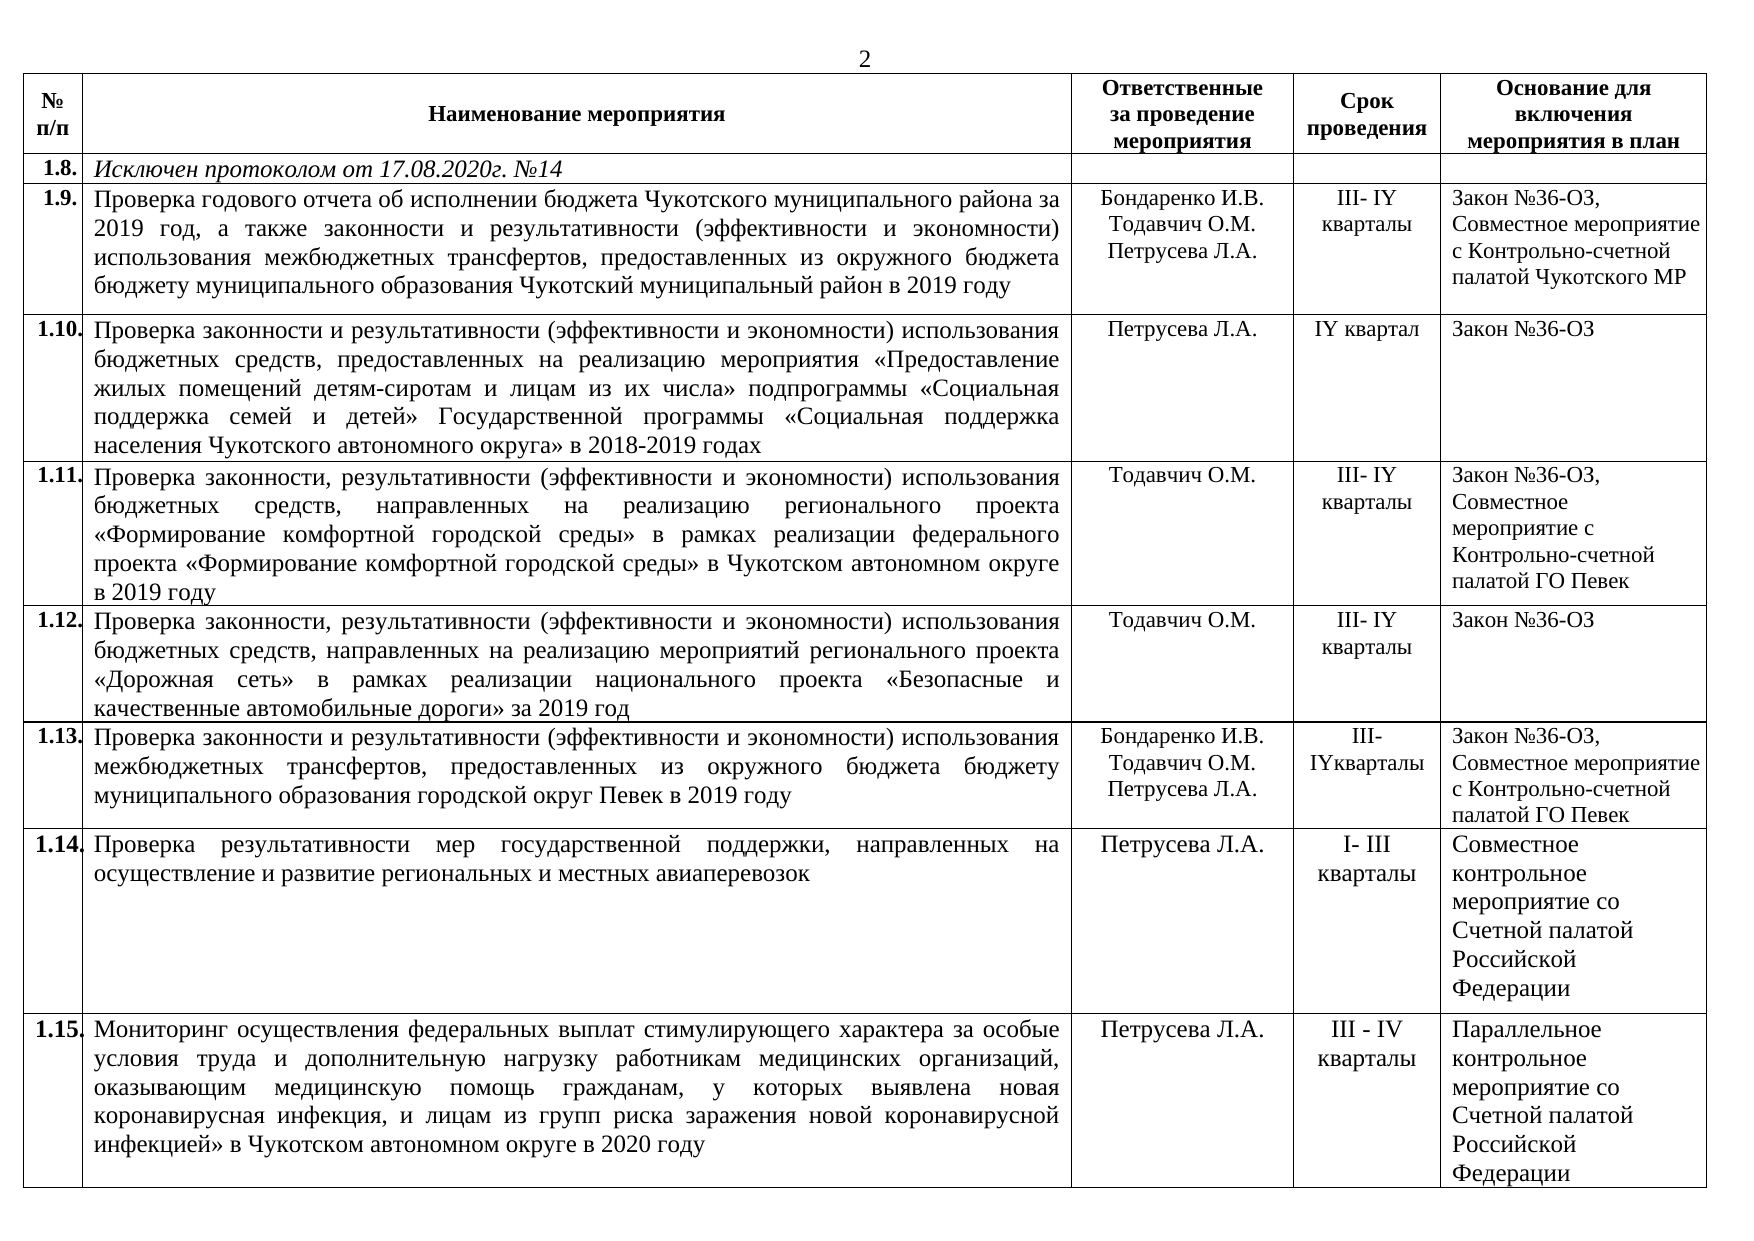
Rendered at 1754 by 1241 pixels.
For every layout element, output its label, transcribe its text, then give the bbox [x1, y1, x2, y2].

table_header Наименование мероприятия [83, 74, 1071, 153]
table_cell 1.9. [24, 184, 82, 314]
table_cell Мониторинг осуществления федеральных выплат стимулирующего характера за особые условия труда и дополнительную нагрузку работникам медицинских организаций, оказывающим медицинскую помощь гражданам, у которых выявлена новая коронавирусная инфекция, и лицам из групп риска заражения новой коронавирусной инфекцией» в Чукотском автономном округе в 2020 году [83, 1014, 1071, 1187]
table_cell Петрусева Л.А. [1072, 829, 1293, 1013]
table_cell Параллельное контрольное мероприятие со Счетной палатой Российской Федерации [1441, 1014, 1706, 1187]
table_cell I- III кварталы [1294, 829, 1440, 1013]
table_cell Тодавчич О.М. [1072, 462, 1293, 605]
table_cell Бондаренко И.В. Тодавчич О.М. Петрусева Л.А. [1072, 723, 1293, 828]
table_header Срок проведения [1294, 74, 1440, 153]
table_cell III- IYкварталы [1294, 723, 1440, 828]
table_cell III - IV кварталы [1294, 1014, 1440, 1187]
table_cell 1.13. [24, 723, 82, 828]
table_cell [1072, 154, 1293, 183]
table_header Ответственные за проведение мероприятия [1072, 74, 1293, 153]
table_cell [1441, 154, 1706, 183]
table_cell Петрусева Л.А. [1072, 1014, 1293, 1187]
table_cell Закон №36-ОЗ, Совместное мероприятие с Контрольно-счетной палатой ГО Певек [1441, 723, 1706, 828]
table_cell Закон №36-ОЗ, Совместное мероприятие с Контрольно-счетной палатой Чукотского МР [1441, 184, 1706, 314]
table_cell Проверка годового отчета об исполнении бюджета Чукотского муниципального района за 2019 год, а также законности и результативности (эффективности и экономности) использования межбюджетных трансфертов, предоставленных из окружного бюджета бюджету муниципального образования Чукотский муниципальный район в 2019 году [83, 184, 1071, 314]
table_cell Закон №36-ОЗ [1441, 315, 1706, 461]
table_cell Исключен протоколом от 17.08.2020г. №14 [83, 154, 1071, 183]
table_cell Проверка законности и результативности (эффективности и экономности) использования межбюджетных трансфертов, предоставленных из окружного бюджета бюджету муниципального образования городской округ Певек в 2019 году [83, 723, 1071, 828]
table_cell 1.8. [24, 154, 82, 183]
table_cell III- IY кварталы [1294, 184, 1440, 314]
table_cell 1.11. [24, 462, 82, 605]
table_cell IY квартал [1294, 315, 1440, 461]
table_header № п/п [24, 74, 82, 153]
table_cell Бондаренко И.В. Тодавчич О.М. Петрусева Л.А. [1072, 184, 1293, 314]
table_cell III- IY кварталы [1294, 606, 1440, 721]
table_cell Проверка законности, результативности (эффективности и экономности) использования бюджетных средств, направленных на реализацию регионального проекта «Формирование комфортной городской среды» в рамках реализации федерального проекта «Формирование комфортной городской среды» в Чукотском автономном округе в 2019 году [83, 462, 1071, 605]
table_cell III- IY кварталы [1294, 462, 1440, 605]
table_header Основание для включения мероприятия в план [1441, 74, 1706, 153]
table_cell 1.10. [24, 315, 82, 461]
table_cell 1.14. [24, 829, 82, 1013]
table_cell 1.12. [24, 606, 82, 721]
table_cell Проверка законности и результативности (эффективности и экономности) использования бюджетных средств, предоставленных на реализацию мероприятия «Предоставление жилых помещений детям-сиротам и лицам из их числа» подпрограммы «Социальная поддержка семей и детей» Государственной программы «Социальная поддержка населения Чукотского автономного округа» в 2018-2019 годах [83, 315, 1071, 461]
table_cell Закон №36-ОЗ [1441, 606, 1706, 721]
table_cell Тодавчич О.М. [1072, 606, 1293, 721]
table_cell Петрусева Л.А. [1072, 315, 1293, 461]
table_cell Совместное контрольное мероприятие со Счетной палатой Российской Федерации [1441, 829, 1706, 1013]
table_cell 1.15. [24, 1014, 82, 1187]
table_cell Проверка результативности мер государственной поддержки, направленных на осуществление и развитие региональных и местных авиаперевозок [83, 829, 1071, 1013]
table_cell Закон №36-ОЗ, Совместное мероприятие с Контрольно-счетной палатой ГО Певек [1441, 462, 1706, 605]
table_cell [1294, 154, 1440, 183]
table_cell Проверка законности, результативности (эффективности и экономности) использования бюджетных средств, направленных на реализацию мероприятий регионального проекта «Дорожная сеть» в рамках реализации национального проекта «Безопасные и качественные автомобильные дороги» за 2019 год [83, 606, 1071, 721]
